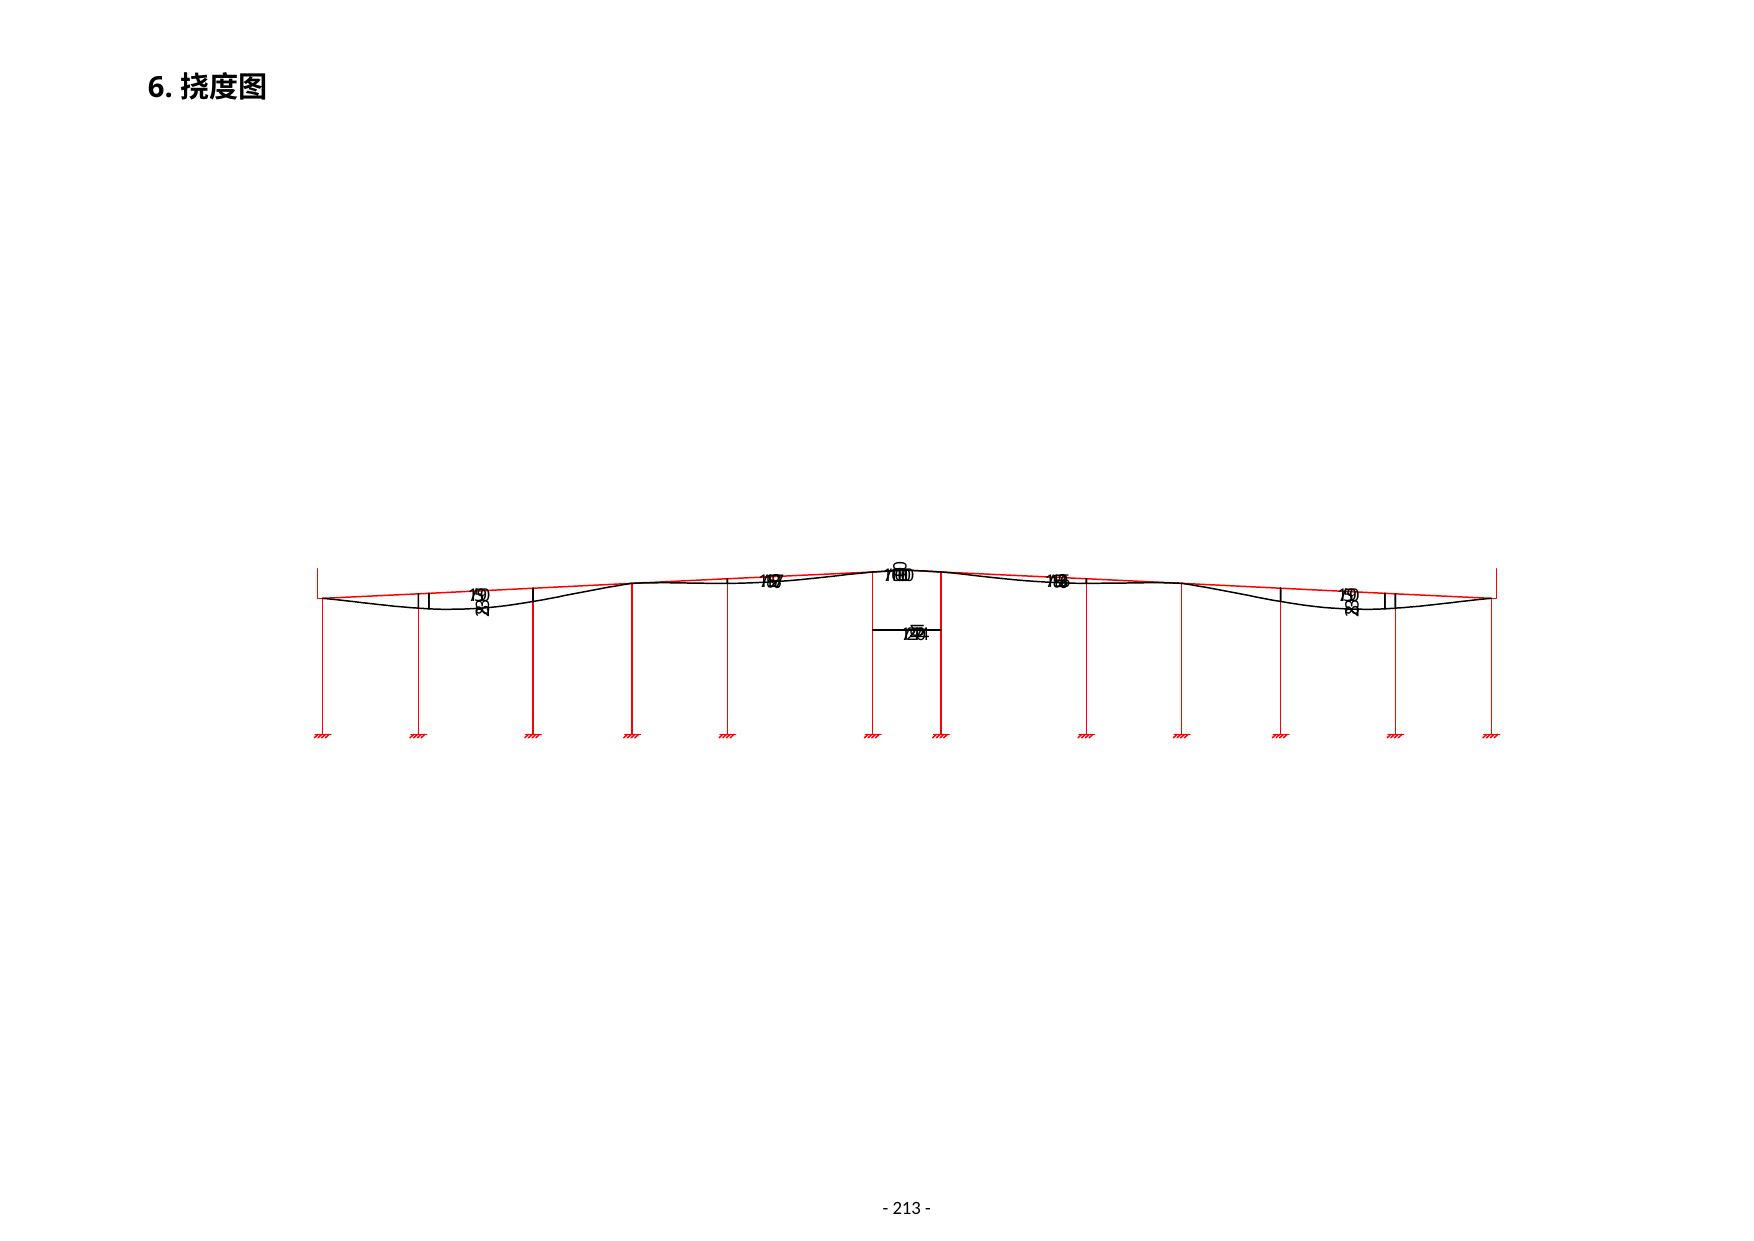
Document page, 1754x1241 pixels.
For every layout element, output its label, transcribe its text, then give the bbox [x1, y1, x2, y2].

subtitle 6. 挠度图 [148, 61, 1665, 108]
